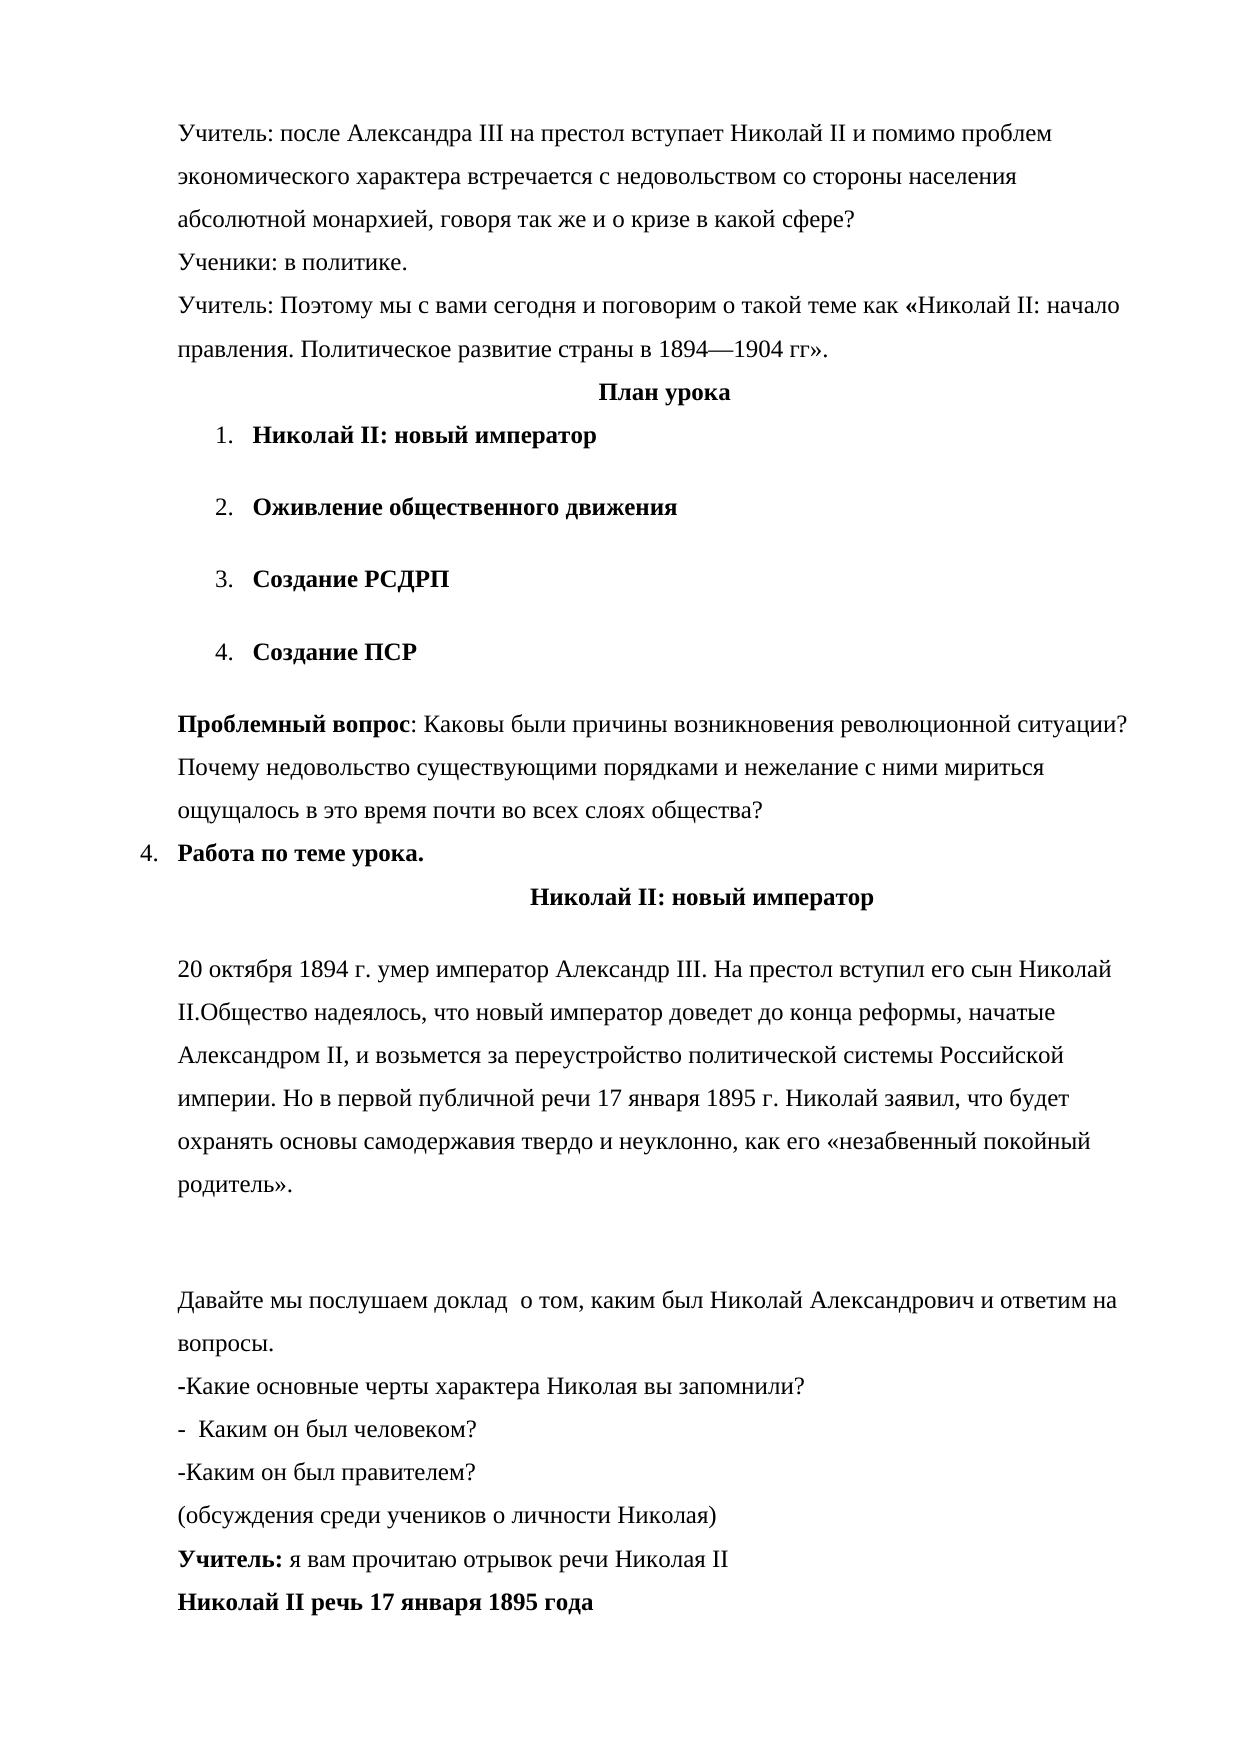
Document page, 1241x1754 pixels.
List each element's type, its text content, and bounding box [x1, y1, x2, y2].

text (обсуждения среди учеников о личности Николая) [177, 1501, 1152, 1529]
text Николай II: новый император [252, 882, 1152, 910]
list Создание ПСР [215, 637, 1152, 666]
text Учитель: Поэтому мы с вами сегодня и поговорим о такой теме как «Николай II: начало правления. Политическое развитие страны в 1894—1904 гг». [177, 291, 1152, 362]
text -Каким он был правителем? [177, 1457, 1152, 1486]
text Учитель: я вам прочитаю отрывок речи Николая II [177, 1544, 1152, 1572]
text - Каким он был человеком? [177, 1414, 1152, 1443]
text Учитель: после Александра III на престол вступает Николай II и помимо проблем экономического характера встречается с недовольством со стороны населения абсолютной монархией, говоря так же и о кризе в какой сфере? [177, 118, 1152, 233]
text 20 октября 1894 г. умер император Александр III. На престол вступил его сын Николай II.Общество надеялось, что новый император доведет до конца реформы, начатые Александром II, и возьмется за переустройство политической системы Российской империи. Но в первой публичной речи 17 января 1895 г. Николай заявил, что будет охранять основы самодержавия твердо и неуклонно, как его «незабвенный покойный родитель». [177, 954, 1152, 1198]
text Николай II речь 17 января 1895 года [177, 1587, 1152, 1616]
list Работа по теме урока. [140, 838, 1152, 867]
text Ученики: в политике. [177, 247, 1152, 276]
list Николай II: новый император [215, 420, 1152, 449]
text План урока [177, 377, 1152, 406]
text Давайте мы послушаем доклад о том, каким был Николай Александрович и ответим на вопросы. [177, 1285, 1152, 1357]
text -Какие основные черты характера Николая вы запомнили? [177, 1371, 1152, 1400]
list Создание РСДРП [215, 564, 1152, 593]
text Проблемный вопрос: Каковы были причины возникновения революционной ситуации? Почему недовольство существующими порядками и нежелание с ними мириться ощущалось в это время почти во всех слоях общества? [177, 709, 1152, 824]
list Оживление общественного движения [215, 492, 1152, 521]
